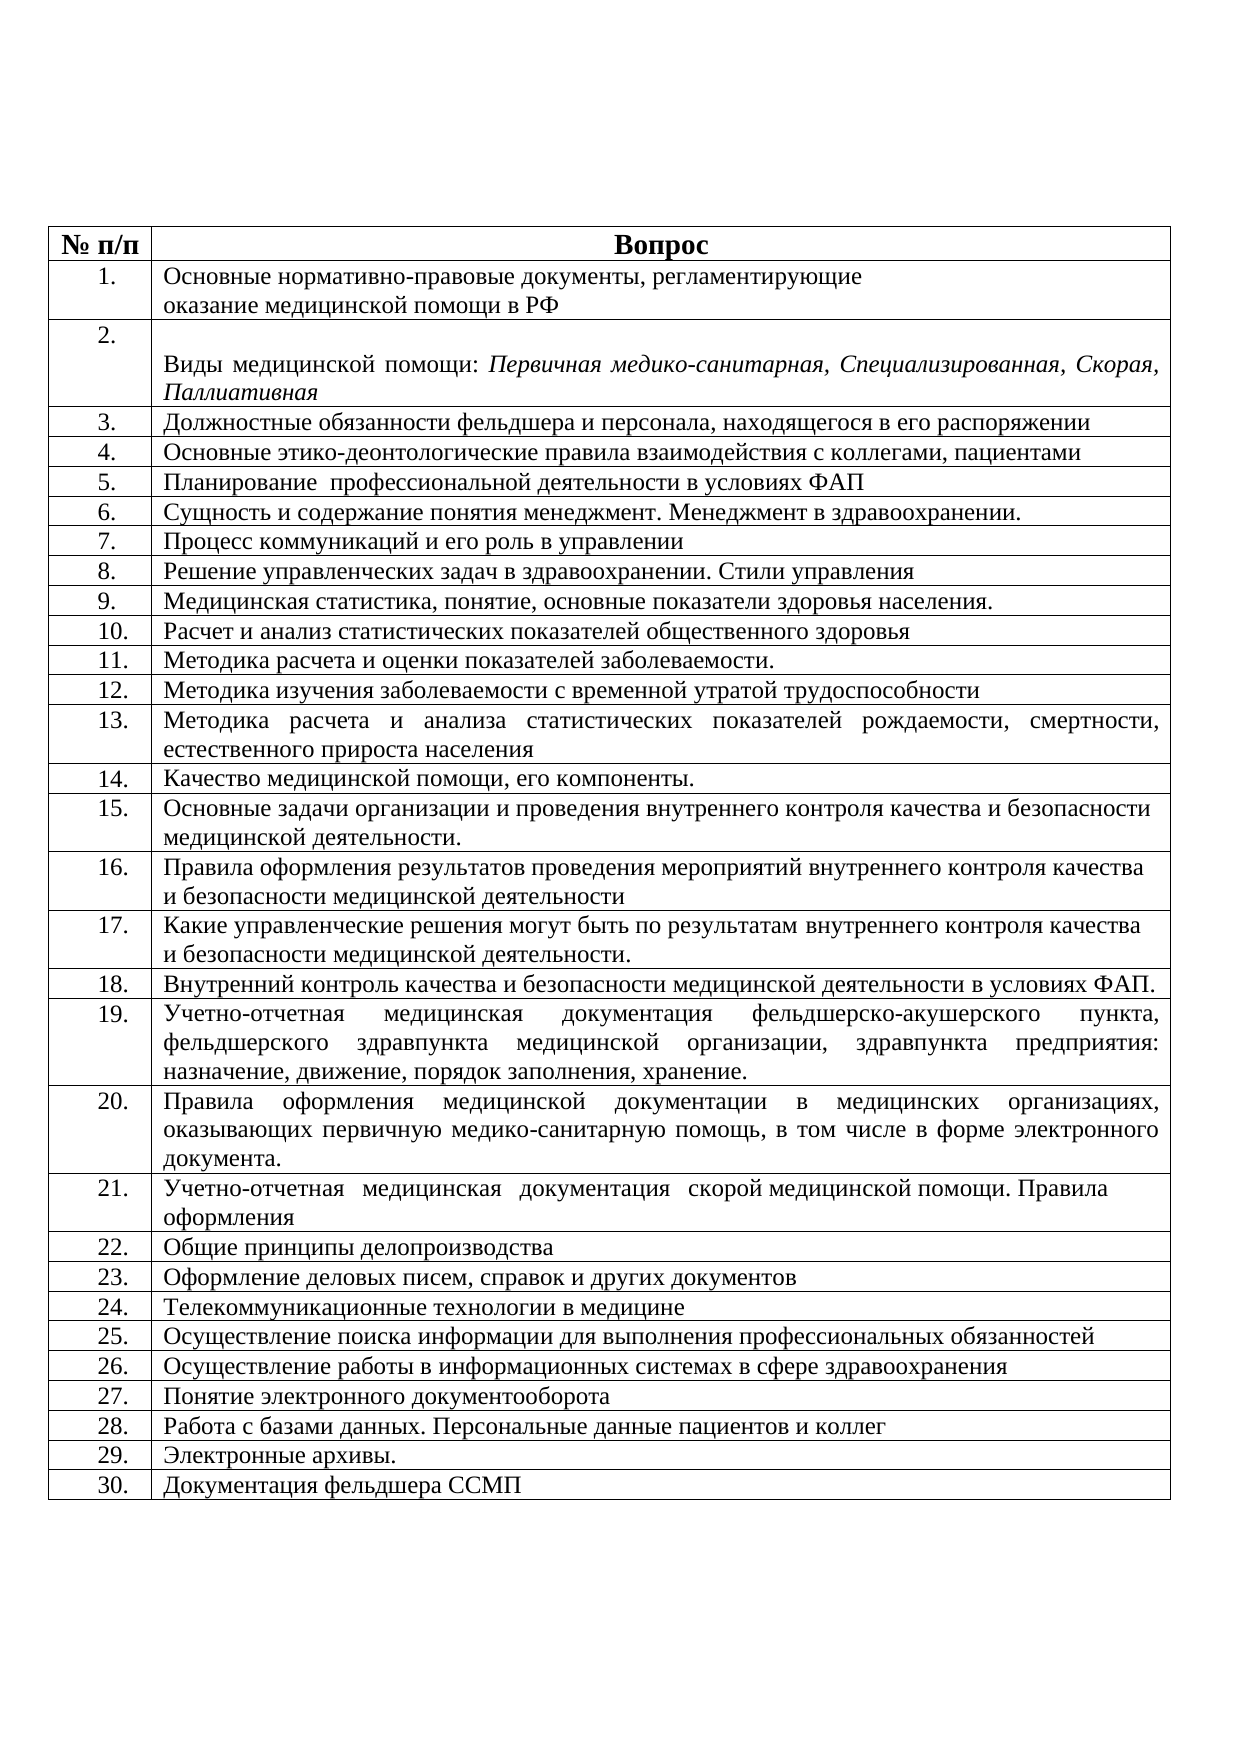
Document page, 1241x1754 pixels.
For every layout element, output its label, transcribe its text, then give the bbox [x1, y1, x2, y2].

table_header Вопрос [152, 227, 1170, 260]
table_cell [49, 1351, 151, 1380]
table_cell [49, 1321, 151, 1350]
table_cell Основные задачи организации и проведения внутреннего контроля качества и безопасности медицинской деятельности. [152, 794, 1170, 851]
table_cell [49, 1232, 151, 1261]
table_cell Сущность и содержание понятия менеджмент. Менеджмент в здравоохранении. [152, 497, 1170, 525]
table_cell [49, 969, 151, 998]
table_cell Расчет и анализ статистических показателей общественного здоровья [152, 616, 1170, 644]
table_cell Решение управленческих задач в здравоохранении. Стили управления [152, 556, 1170, 585]
table_cell [49, 261, 151, 319]
table_cell [49, 675, 151, 704]
table_cell Документация фельдшера ССМП [152, 1470, 1170, 1499]
table_cell Планирование профессиональной деятельности в условиях ФАП [152, 467, 1170, 496]
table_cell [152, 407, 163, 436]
table_cell [49, 1262, 151, 1291]
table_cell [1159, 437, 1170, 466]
table_cell [49, 1086, 151, 1172]
table_cell Правила оформления медицинской документации в медицинских организациях, оказывающих первичную медико-санитарную помощь, в том числе в форме электронного документа. [152, 1086, 1170, 1172]
table_cell Какие управленческие решения могут быть по результатам внутреннего контроля качества и безопасности медицинской деятельности. [152, 911, 1170, 968]
table_cell Понятие электронного документооборота [152, 1381, 1170, 1410]
table_cell [49, 1292, 151, 1320]
table_cell Учетно-отчетная медицинская документация скорой медицинской помощи. Правила оформления [152, 1174, 1170, 1231]
table_cell Основные нормативно-правовые документы, регламентирующие оказание медицинской помощи в РФ [152, 261, 1170, 319]
table_cell [49, 467, 151, 496]
table_cell [49, 556, 151, 585]
table_cell [49, 705, 151, 763]
table_cell [49, 586, 151, 615]
table_cell [49, 1441, 151, 1469]
table_cell [49, 1174, 151, 1231]
table_cell Медицинская статистика, понятие, основные показатели здоровья населения. [152, 586, 1170, 615]
table_cell [49, 437, 151, 466]
table_cell Методика изучения заболеваемости с временной утратой трудоспособности [152, 675, 1170, 704]
table_cell [49, 1470, 151, 1499]
table_cell Виды медицинской помощи: Первичная медико-санитарная, Специализированная, Скорая, Паллиативная [152, 320, 1170, 406]
table_cell Оформление деловых писем, справок и других документов [152, 1262, 1170, 1291]
table_cell Телекоммуникационные технологии в медицине [152, 1292, 1170, 1320]
table_cell [49, 646, 151, 674]
table_cell Работа с базами данных. Персональные данные пациентов и коллег [152, 1411, 1170, 1439]
table_cell [49, 407, 151, 436]
table_cell [49, 794, 151, 851]
table_cell Электронные архивы. [152, 1441, 1170, 1469]
table_cell Процесс коммуникаций и его роль в управлении [152, 526, 1170, 555]
table_cell Методика расчета и оценки показателей заболеваемости. [152, 646, 1170, 674]
table_cell Качество медицинской помощи, его компоненты. [152, 764, 1170, 792]
table_cell [49, 764, 151, 792]
table_cell [49, 1381, 151, 1410]
table_cell Внутренний контроль качества и безопасности медицинской деятельности в условиях ФАП. [152, 969, 1170, 998]
table_cell Правила оформления результатов проведения мероприятий внутреннего контроля качества и безопасности медицинской деятельности [152, 852, 1170, 909]
table_cell Осуществление поиска информации для выполнения профессиональных обязанностей [152, 1321, 1170, 1350]
table_cell Осуществление работы в информационных системах в сфере здравоохранения [152, 1351, 1170, 1380]
table_cell [49, 852, 151, 909]
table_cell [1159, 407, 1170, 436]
table_cell [49, 999, 151, 1085]
table_cell Общие принципы делопроизводства [152, 1232, 1170, 1261]
table_cell [49, 1411, 151, 1439]
table_cell [49, 911, 151, 968]
table_cell [49, 320, 151, 406]
table_cell Учетно-отчетная медицинская документация фельдшерско-акушерского пункта, фельдшерского здравпункта медицинской организации, здравпункта предприятия: назначение, движение, порядок заполнения, хранение. [152, 999, 1170, 1085]
table_cell [49, 616, 151, 644]
table_cell [49, 497, 151, 525]
table_cell [49, 526, 151, 555]
table_cell Методика расчета и анализа статистических показателей рождаемости, смертности, естественного прироста населения [152, 705, 1170, 763]
table_header № п/п [49, 227, 151, 260]
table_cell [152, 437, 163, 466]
